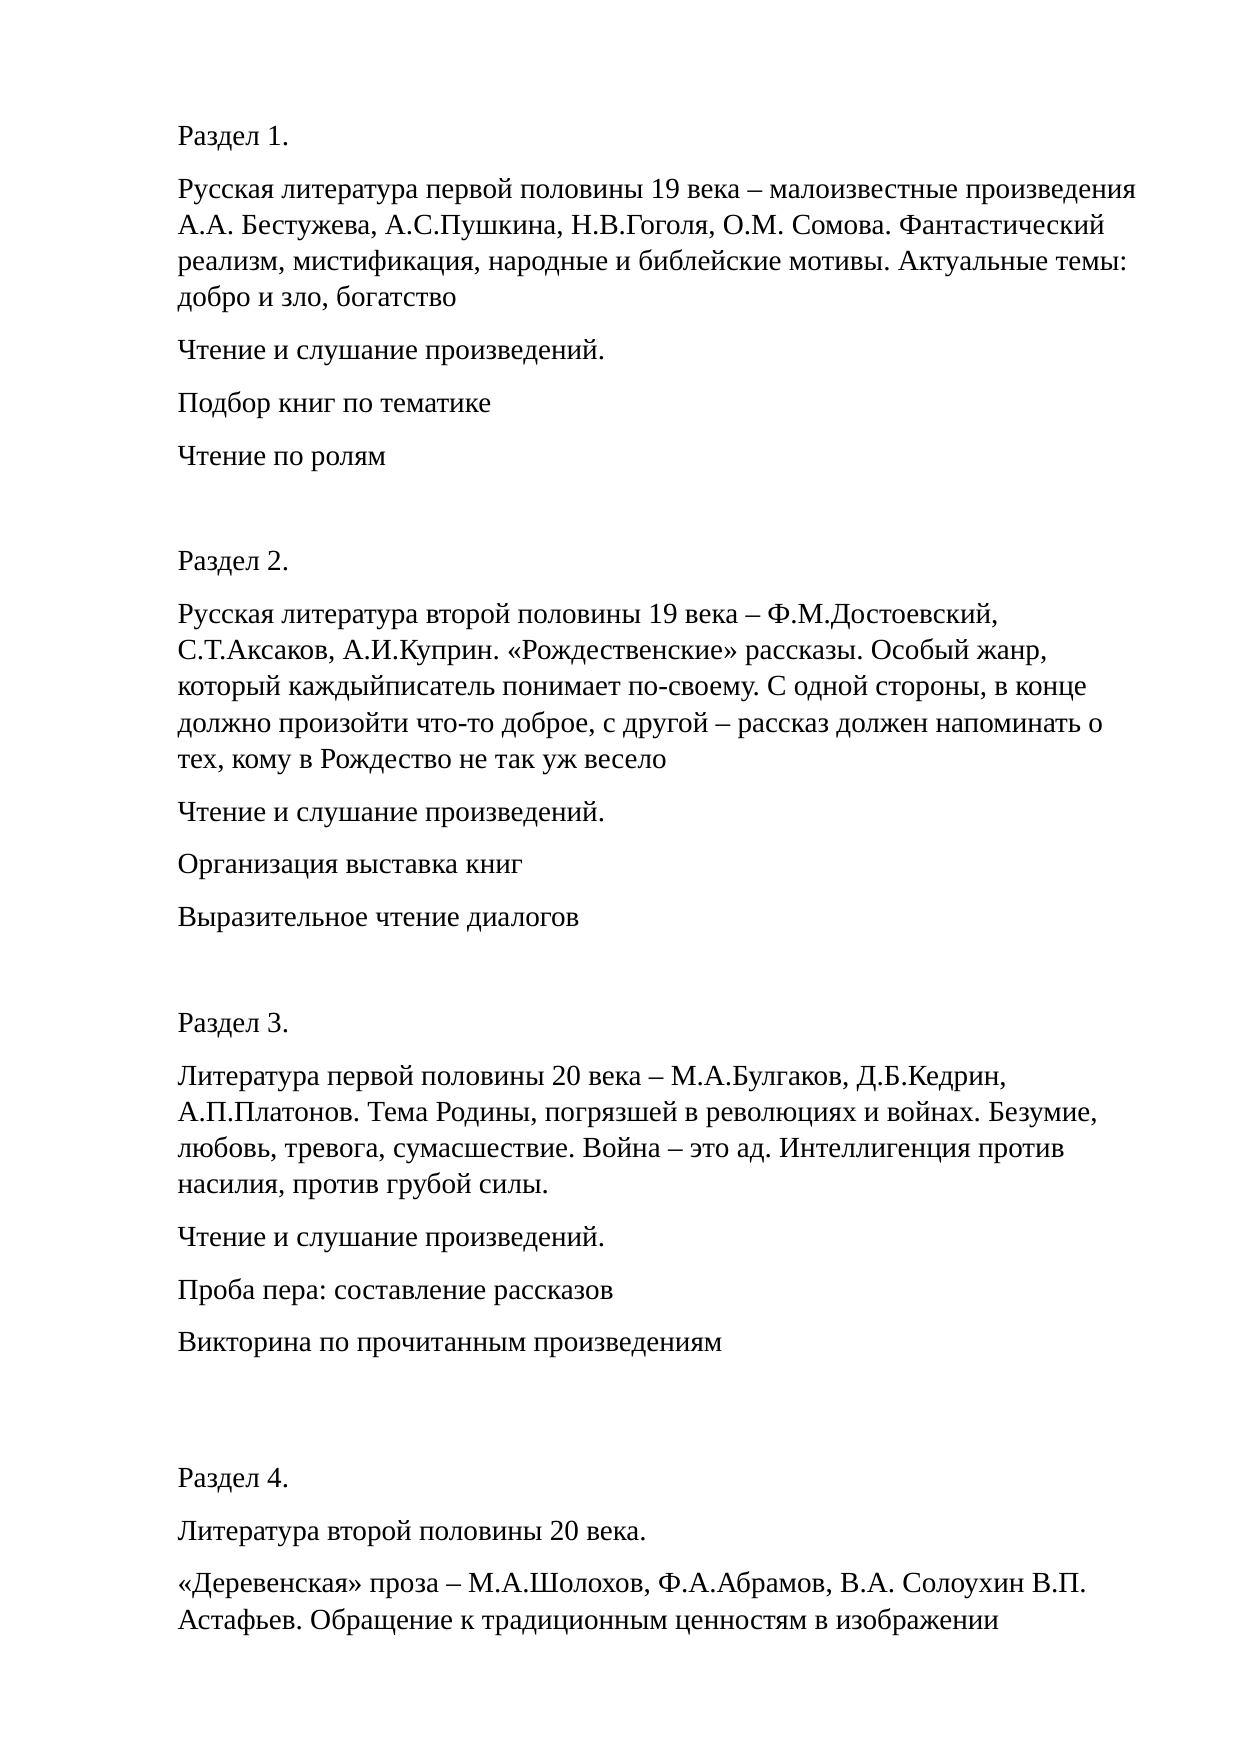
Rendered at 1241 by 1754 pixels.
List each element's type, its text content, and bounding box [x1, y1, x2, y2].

text Проба пера: составление рассказов [177, 1272, 1152, 1305]
text Раздел 1. [177, 118, 1152, 152]
text Литература первой половины 20 века – М.А.Булгаков, Д.Б.Кедрин, А.П.Платонов. Тема Родины, погрязшей в революциях и войнах. Безумие, любовь, тревога, сумасшествие. Война – это ад. Интеллигенция против насилия, против грубой силы. [177, 1058, 1152, 1200]
text Подбор книг по тематике [177, 385, 1152, 418]
text Чтение и слушание произведений. [177, 332, 1152, 366]
text Русская литература первой половины 19 века – малоизвестные произведения А.А. Бестужева, А.С.Пушкина, Н.В.Гоголя, О.М. Сомова. Фантастический реализм, мистификация, народные и библейские мотивы. Актуальные темы: добро и зло, богатство [177, 171, 1152, 313]
text Выразительное чтение диалогов [177, 899, 1152, 933]
text Раздел 2. [177, 543, 1152, 577]
text Организация выставка книг [177, 846, 1152, 880]
text Русская литература второй половины 19 века – Ф.М.Достоевский, С.Т.Аксаков, А.И.Куприн. «Рождественские» рассказы. Особый жанр, который каждыйписатель понимает по-своему. С одной стороны, в конце должно произойти что-то доброе, с другой – рассказ должен напоминать о тех, кому в Рождество не так уж весело [177, 596, 1152, 774]
text Раздел 3. [177, 1005, 1152, 1038]
text Чтение и слушание произведений. [177, 794, 1152, 827]
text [177, 1566, 1152, 1635]
text Литература второй половины 20 века. [177, 1513, 1152, 1546]
text Чтение по ролям [177, 438, 1152, 471]
text Викторина по прочитанным произведениям [177, 1324, 1152, 1358]
text Чтение и слушание произведений. [177, 1219, 1152, 1252]
text Раздел 4. [177, 1460, 1152, 1493]
